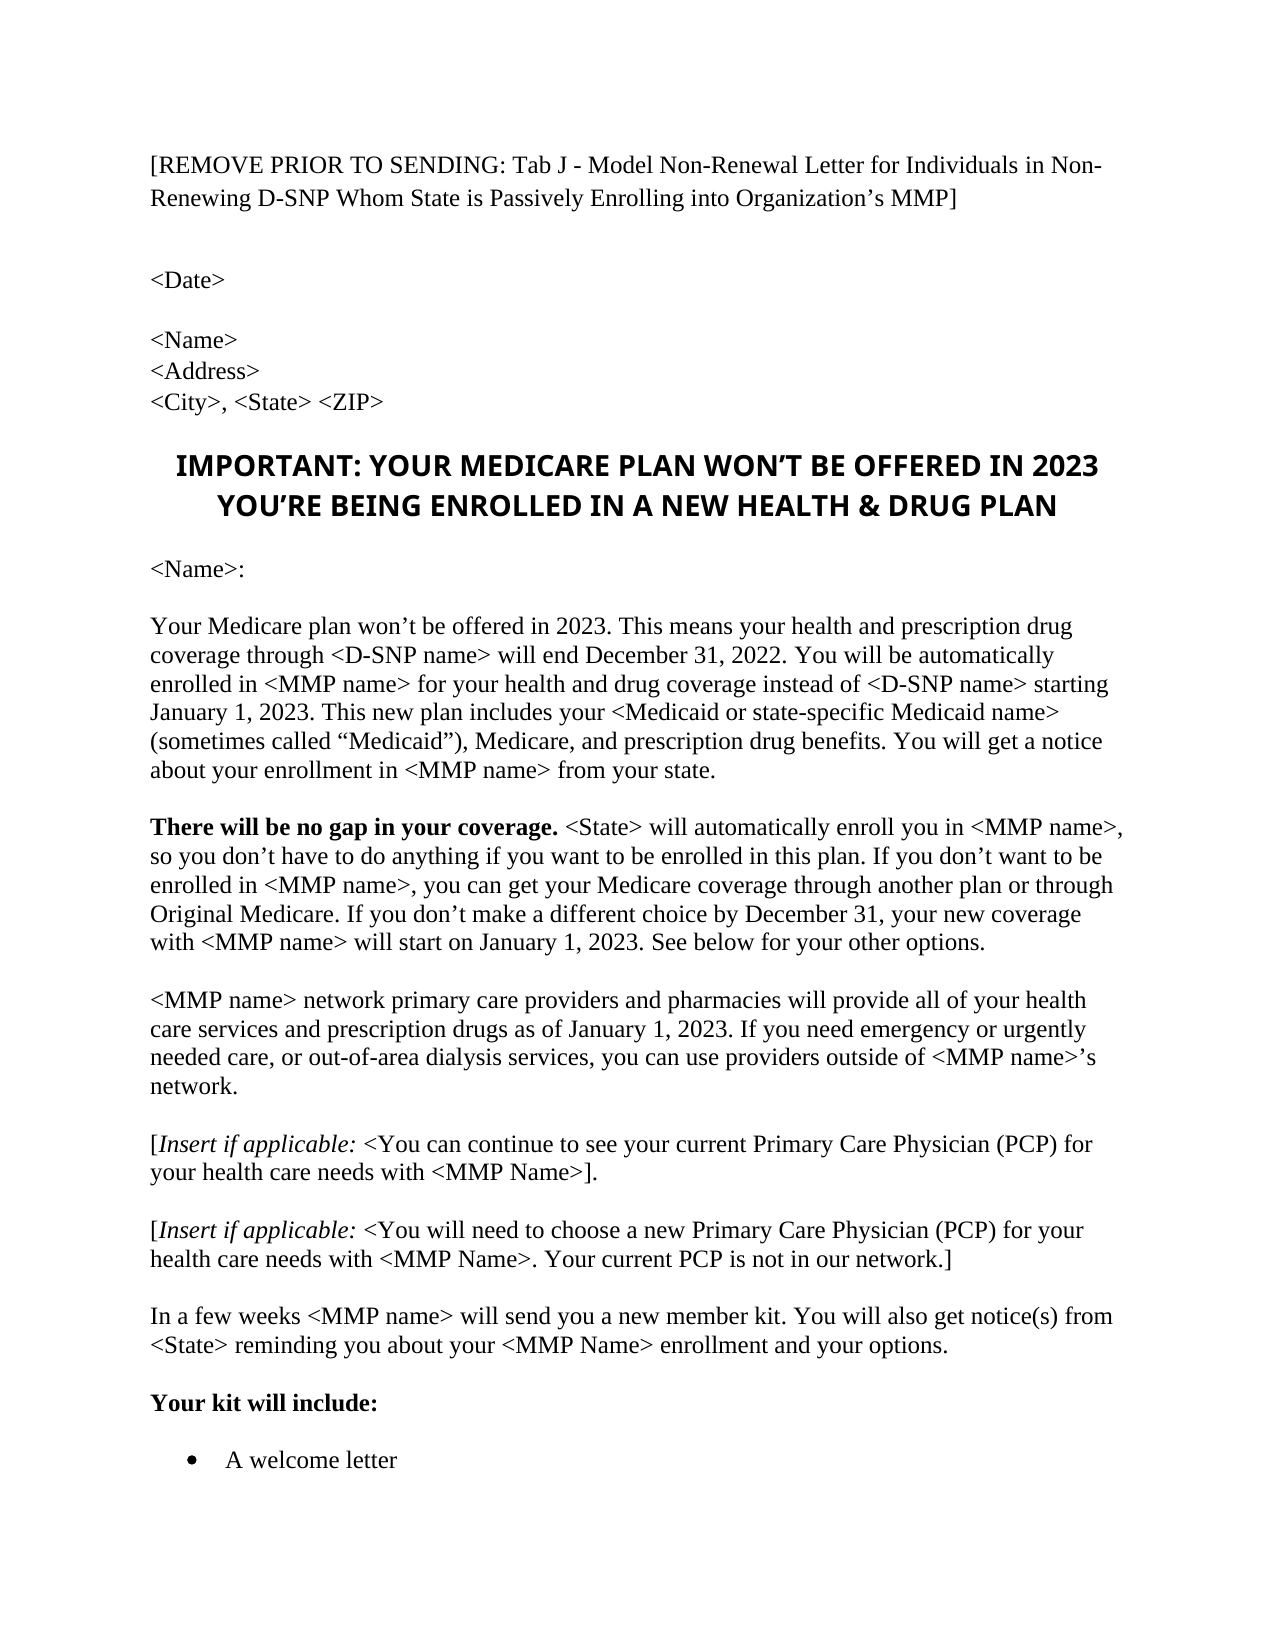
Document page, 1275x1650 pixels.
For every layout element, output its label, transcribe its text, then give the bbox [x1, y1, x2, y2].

text [Insert if applicable: <You can continue to see your current Primary Care Physician (PCP) for your health care needs with <MMP Name>]. [150, 1129, 1125, 1186]
text <Name> [150, 323, 1125, 354]
text [REMOVE PRIOR TO SENDING: Tab J - Model Non-Renewal Letter for Individuals in Non-Renewing D-SNP Whom State is Passively Enrolling into Organization’s MMP] [150, 150, 1125, 212]
text There will be no gap in your coverage. <State> will automatically enroll you in <MMP name>, so you don’t have to do anything if you want to be enrolled in this plan. If you don’t want to be enrolled in <MMP name>, you can get your Medicare coverage through another plan or through Original Medicare. If you don’t make a different choice by December 31, your new coverage with <MMP name> will start on January 1, 2023. See below for your other options. [150, 812, 1125, 956]
text Your Medicare plan won’t be offered in 2023. This means your health and prescription drug coverage through <D-SNP name> will end December 31, 2022. You will be automatically enrolled in <MMP name> for your health and drug coverage instead of <D-SNP name> starting January 1, 2023. This new plan includes your <Medicaid or state-specific Medicaid name> (sometimes called “Medicaid”), Medicare, and prescription drug benefits. You will get a notice about your enrollment in <MMP name> from your state. [150, 611, 1125, 784]
text IMPORTANT: YOUR Medicare plan won’t be offered in 2023 [150, 446, 1125, 485]
text <City>, <State> <ZIP> [150, 386, 1125, 417]
text Your kit will include: [150, 1388, 1125, 1417]
text [Insert if applicable: <You will need to choose a new Primary Care Physician (PCP) for your health care needs with <MMP Name>. Your current PCP is not in our network.] [150, 1215, 1125, 1272]
text <MMP name> network primary care providers and pharmacies will provide all of your health care services and prescription drugs as of January 1, 2023. If you need emergency or urgently needed care, or out-of-area dialysis services, you can use providers outside of <MMP name>’s network. [150, 985, 1125, 1100]
text <Date> [150, 266, 1125, 294]
text <Address> [150, 354, 1125, 386]
text <Name>: [150, 554, 1125, 582]
text In a few weeks <MMP name> will send you a new member kit. You will also get notice(s) from <State> reminding you about your <MMP Name> enrollment and your options. [150, 1301, 1125, 1359]
list A welcome letter [187, 1445, 1125, 1474]
text You’re being enrolled in a new health & drug plan [150, 485, 1125, 525]
